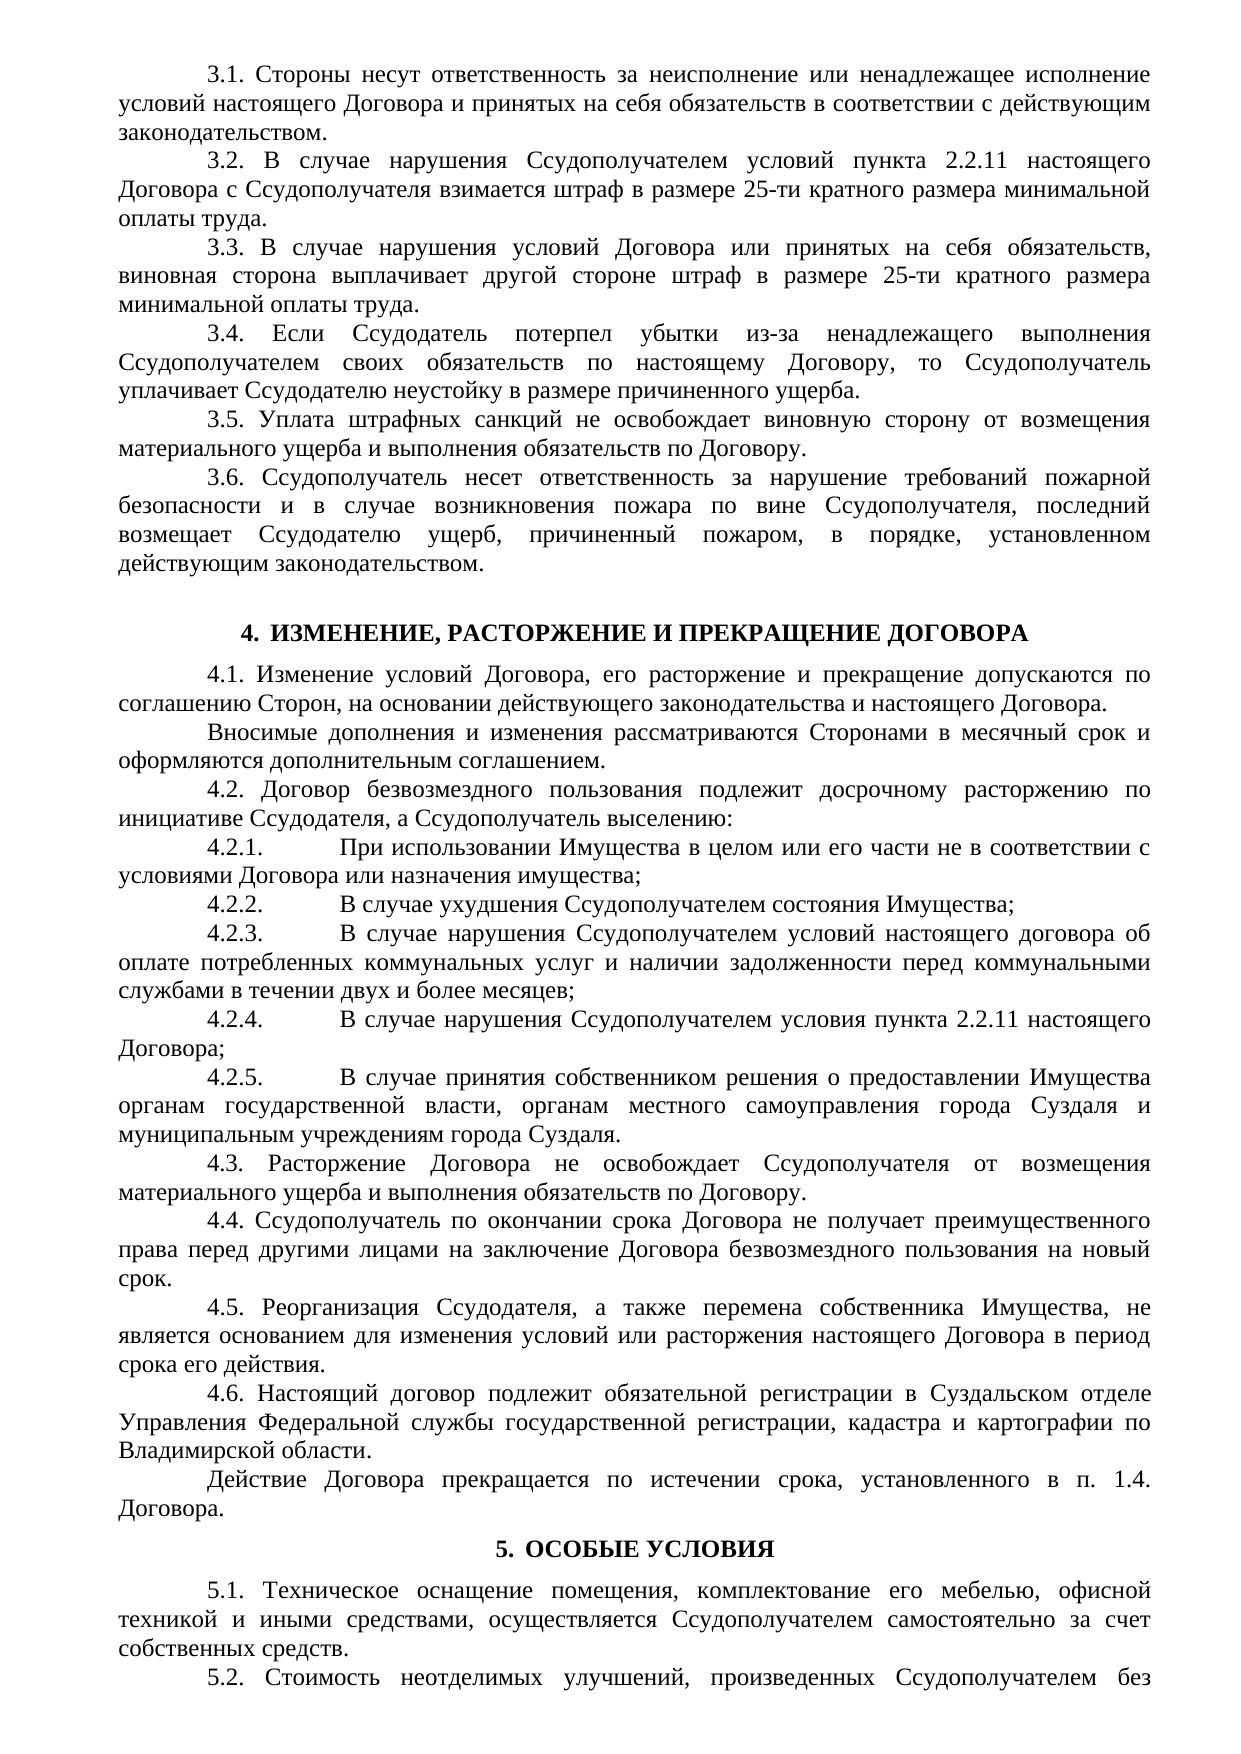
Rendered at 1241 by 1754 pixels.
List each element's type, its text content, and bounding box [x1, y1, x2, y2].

list В случае ухудшения Ссудополучателем состояния Имущества; [118, 889, 1152, 918]
text 4.4. Ссудополучатель по окончании срока Договора не получает преимущественного права перед другими лицами на заключение Договора безвозмездного пользования на новый срок. [118, 1205, 1152, 1292]
text 3.6. Ссудополучатель несет ответственность за нарушение требований пожарной безопасности и в случае возникновения пожара по вине Ссудополучателя, последний возмещает Ссудодателю ущерб, причиненный пожаром, в порядке, установленном действующим законодательством. [118, 462, 1152, 577]
text 3.3. В случае нарушения условий Договора или принятых на себя обязательств, виновная сторона выплачивает другой стороне штраф в размере 25-ти кратного размера минимальной оплаты труда. [118, 232, 1152, 318]
list В случае нарушения Ссудополучателем условия пункта 2.2.11 настоящего Договора; [118, 1004, 1152, 1062]
list ИЗМЕНЕНИЕ, РАСТОРЖЕНИЕ И ПРЕКРАЩЕНИЕ ДОГОВОРА [118, 618, 1152, 647]
list ОСОБЫЕ УСЛОВИЯ [118, 1534, 1152, 1563]
text 4.5. Реорганизация Ссудодателя, а также перемена собственника Имущества, не является основанием для изменения условий или расторжения настоящего Договора в период срока его действия. [118, 1292, 1152, 1378]
text 5.1. Техническое оснащение помещения, комплектование его мебелью, офисной техникой и иными средствами, осуществляется Ссудополучателем самостоятельно за счет собственных средств. [118, 1575, 1152, 1662]
text 4.2. Договор безвозмездного пользования подлежит досрочному расторжению по инициативе Ссудодателя, а Ссудополучатель выселению: [118, 774, 1152, 832]
text 3.1. Стороны несут ответственность за неисполнение или ненадлежащее исполнение условий настоящего Договора и принятых на себя обязательств в соответствии с действующим законодательством. [118, 59, 1152, 145]
list При использовании Имущества в целом или его части не в соответствии с условиями Договора или назначения имущества; [118, 832, 1152, 889]
text 4.6. Настоящий договор подлежит обязательной регистрации в Суздальском отделе Управления Федеральной службы государственной регистрации, кадастра и картографии по Владимирской области. [118, 1378, 1152, 1464]
text 4.1. Изменение условий Договора, его расторжение и прекращение допускаются по соглашению Сторон, на основании действующего законодательства и настоящего Договора. [118, 659, 1152, 717]
list В случае нарушения Ссудополучателем условий настоящего договора об оплате потребленных коммунальных услуг и наличии задолженности перед коммунальными службами в течении двух и более месяцев; [118, 918, 1152, 1004]
text 3.4. Если Ссудодатель потерпел убытки из-за ненадлежащего выполнения Ссудополучателем своих обязательств по настоящему Договору, то Ссудополучатель уплачивает Ссудодателю неустойку в размере причиненного ущерба. [118, 318, 1152, 404]
text 4.3. Расторжение Договора не освобождает Ссудополучателя от возмещения материального ущерба и выполнения обязательств по Договору. [118, 1148, 1152, 1205]
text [118, 1662, 1152, 1690]
list В случае принятия собственником решения о предоставлении Имущества органам государственной власти, органам местного самоуправления города Суздаля и муниципальным учреждениям города Суздаля. [118, 1062, 1152, 1148]
text 3.5. Уплата штрафных санкций не освобождает виновную сторону от возмещения материального ущерба и выполнения обязательств по Договору. [118, 404, 1152, 462]
text 3.2. В случае нарушения Ссудополучателем условий пункта 2.2.11 настоящего Договора с Ссудополучателя взимается штраф в размере 25-ти кратного размера минимальной оплаты труда. [118, 145, 1152, 232]
text Действие Договора прекращается по истечении срока, установленного в п. 1.4. Договора. [118, 1464, 1152, 1522]
text Вносимые дополнения и изменения рассматриваются Сторонами в месячный срок и оформляются дополнительным соглашением. [118, 717, 1152, 774]
